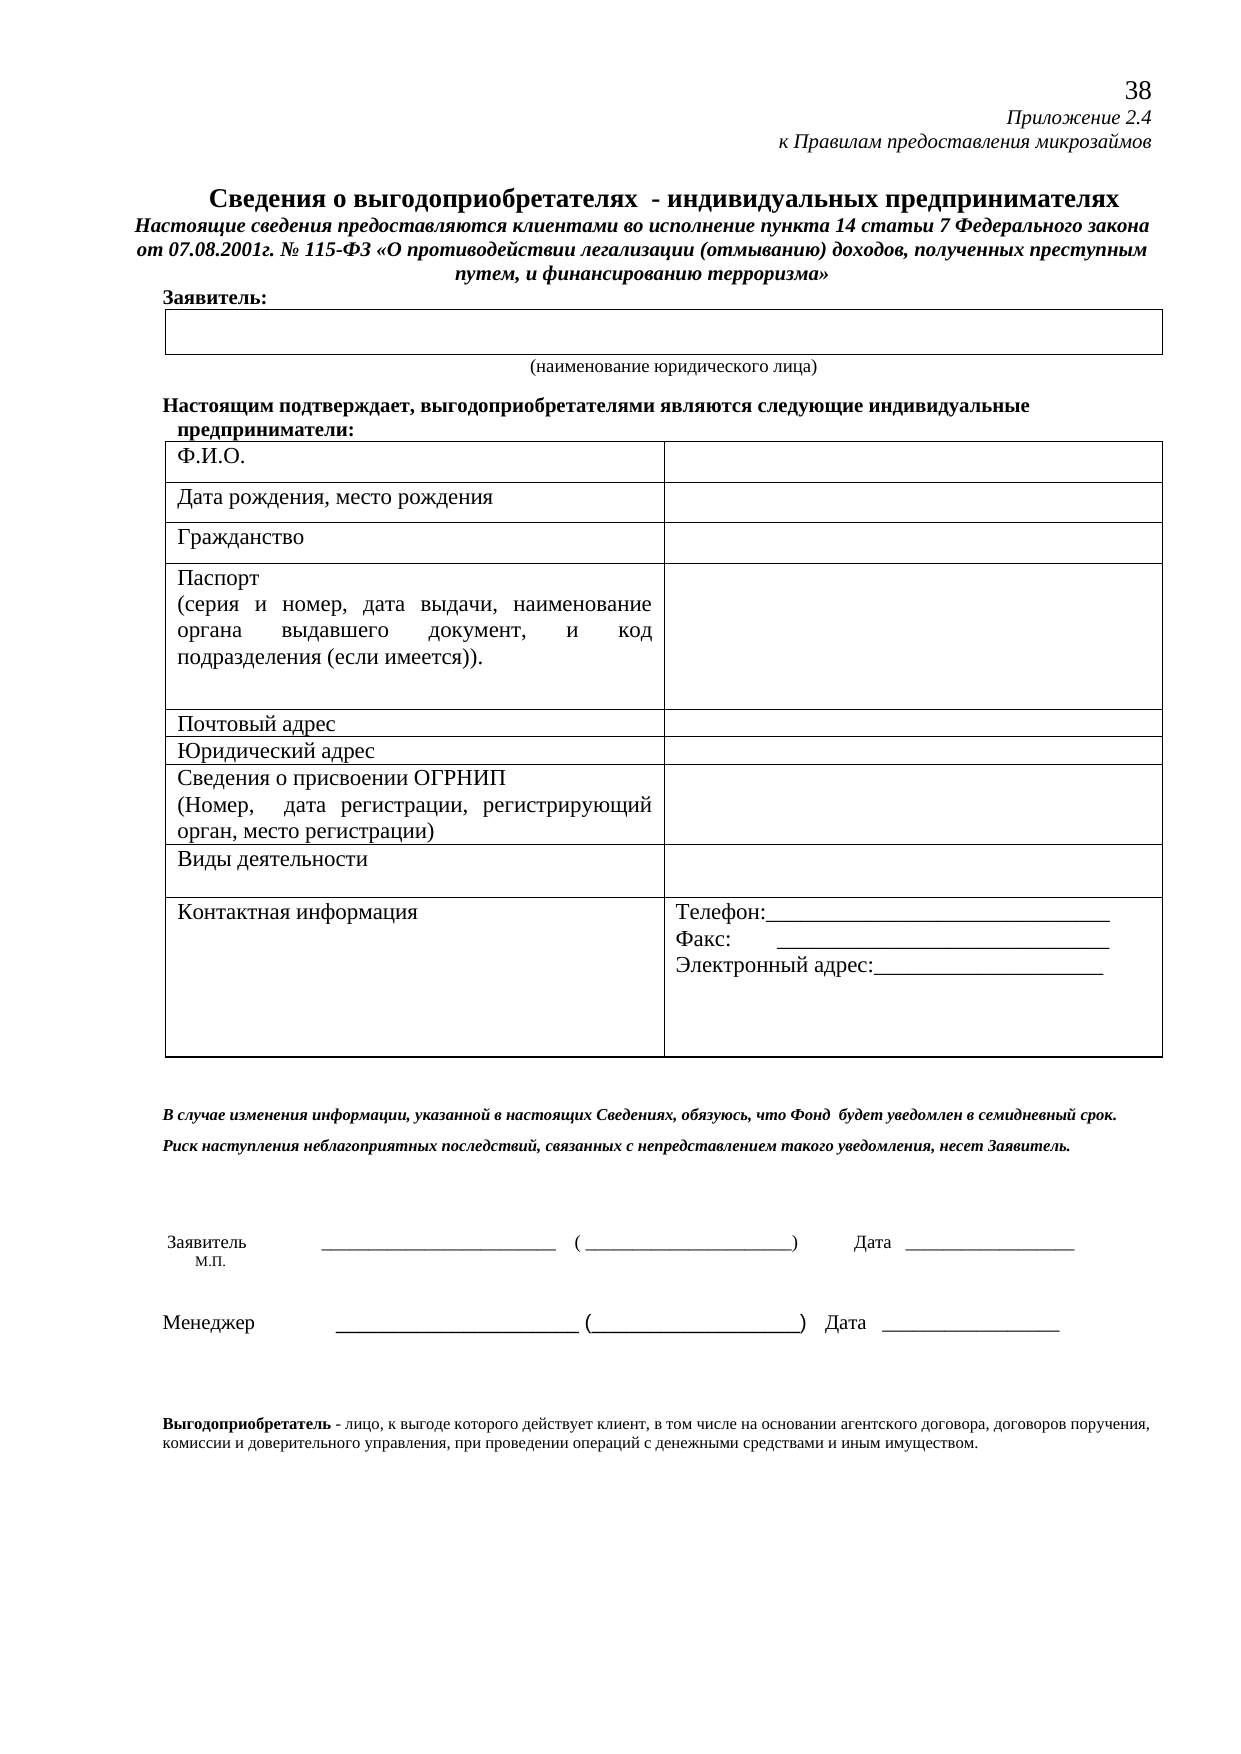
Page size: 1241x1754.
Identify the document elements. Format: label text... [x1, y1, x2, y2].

text Настоящим подтверждает, выгодоприобретателями являются следующие индивидуальные предприниматели: [162, 393, 1152, 441]
table_cell (наименование юридического лица) [166, 355, 1163, 383]
table_cell [665, 523, 1162, 563]
text Риск наступления неблагоприятных последствий, связанных с непредставлением такого уведомления, несет Заявитель. [162, 1136, 1152, 1155]
table_cell Виды деятельности [166, 845, 664, 897]
text Настоящие сведения предоставляются клиентами во исполнение пункта 14 статьи 7 Федерального закона от 07.08.2001г. № 115-ФЗ «О противодействии легализации (отмыванию) доходов, полученных преступным путем, и финансированию терроризма» [133, 213, 1152, 285]
table_cell Контактная информация [166, 898, 664, 1056]
table_cell Гражданство [166, 523, 664, 563]
table_cell [665, 483, 1162, 522]
text М.П. [162, 1253, 1152, 1269]
text Менеджер _____________________ (__________________) Дата _________________ [162, 1310, 1152, 1334]
table_cell [665, 737, 1162, 763]
table_cell Почтовый адрес [166, 710, 664, 736]
table_header [665, 442, 1162, 482]
table_cell Паспорт (серия и номер, дата выдачи, наименование органа выдавшего документ, и код подразделения (если имеется)). [166, 564, 664, 709]
table_cell Юридический адрес [166, 737, 664, 763]
text к Правилам предоставления микрозаймов [177, 129, 1152, 153]
text Сведения о выгодоприобретателях - индивидуальных предпринимателях [177, 182, 1152, 213]
table_cell [665, 845, 1162, 897]
text Выгодоприобретатель - лицо, к выгоде которого действует клиент, в том числе на основании агентского договора, договоров поручения, комиссии и доверительного управления, при проведении операций с денежными средствами и иным имуществом. [162, 1414, 1152, 1452]
text Приложение 2.4 [177, 105, 1152, 129]
table_cell [665, 564, 1162, 709]
table_cell [665, 765, 1162, 843]
text Заявитель _________________________ ( ______________________) Дата __________________ [162, 1231, 1152, 1253]
text В случае изменения информации, указанной в настоящих Сведениях, обязуюсь, что Фонд будет уведомлен в семидневный срок. [162, 1104, 1152, 1123]
table_cell Телефон:______________________________ Факс: _____________________________ Электронный адрес:____________________ [665, 898, 1162, 1056]
table_cell Сведения о присвоении ОГРНИП (Номер, дата регистрации, регистрирующий орган, место регистрации) [166, 765, 664, 843]
text Заявитель: [162, 285, 1152, 309]
table_header Ф.И.О. [166, 442, 664, 482]
table_cell Дата рождения, место рождения [166, 483, 664, 522]
table_header [166, 310, 1162, 354]
table_cell [665, 710, 1162, 736]
